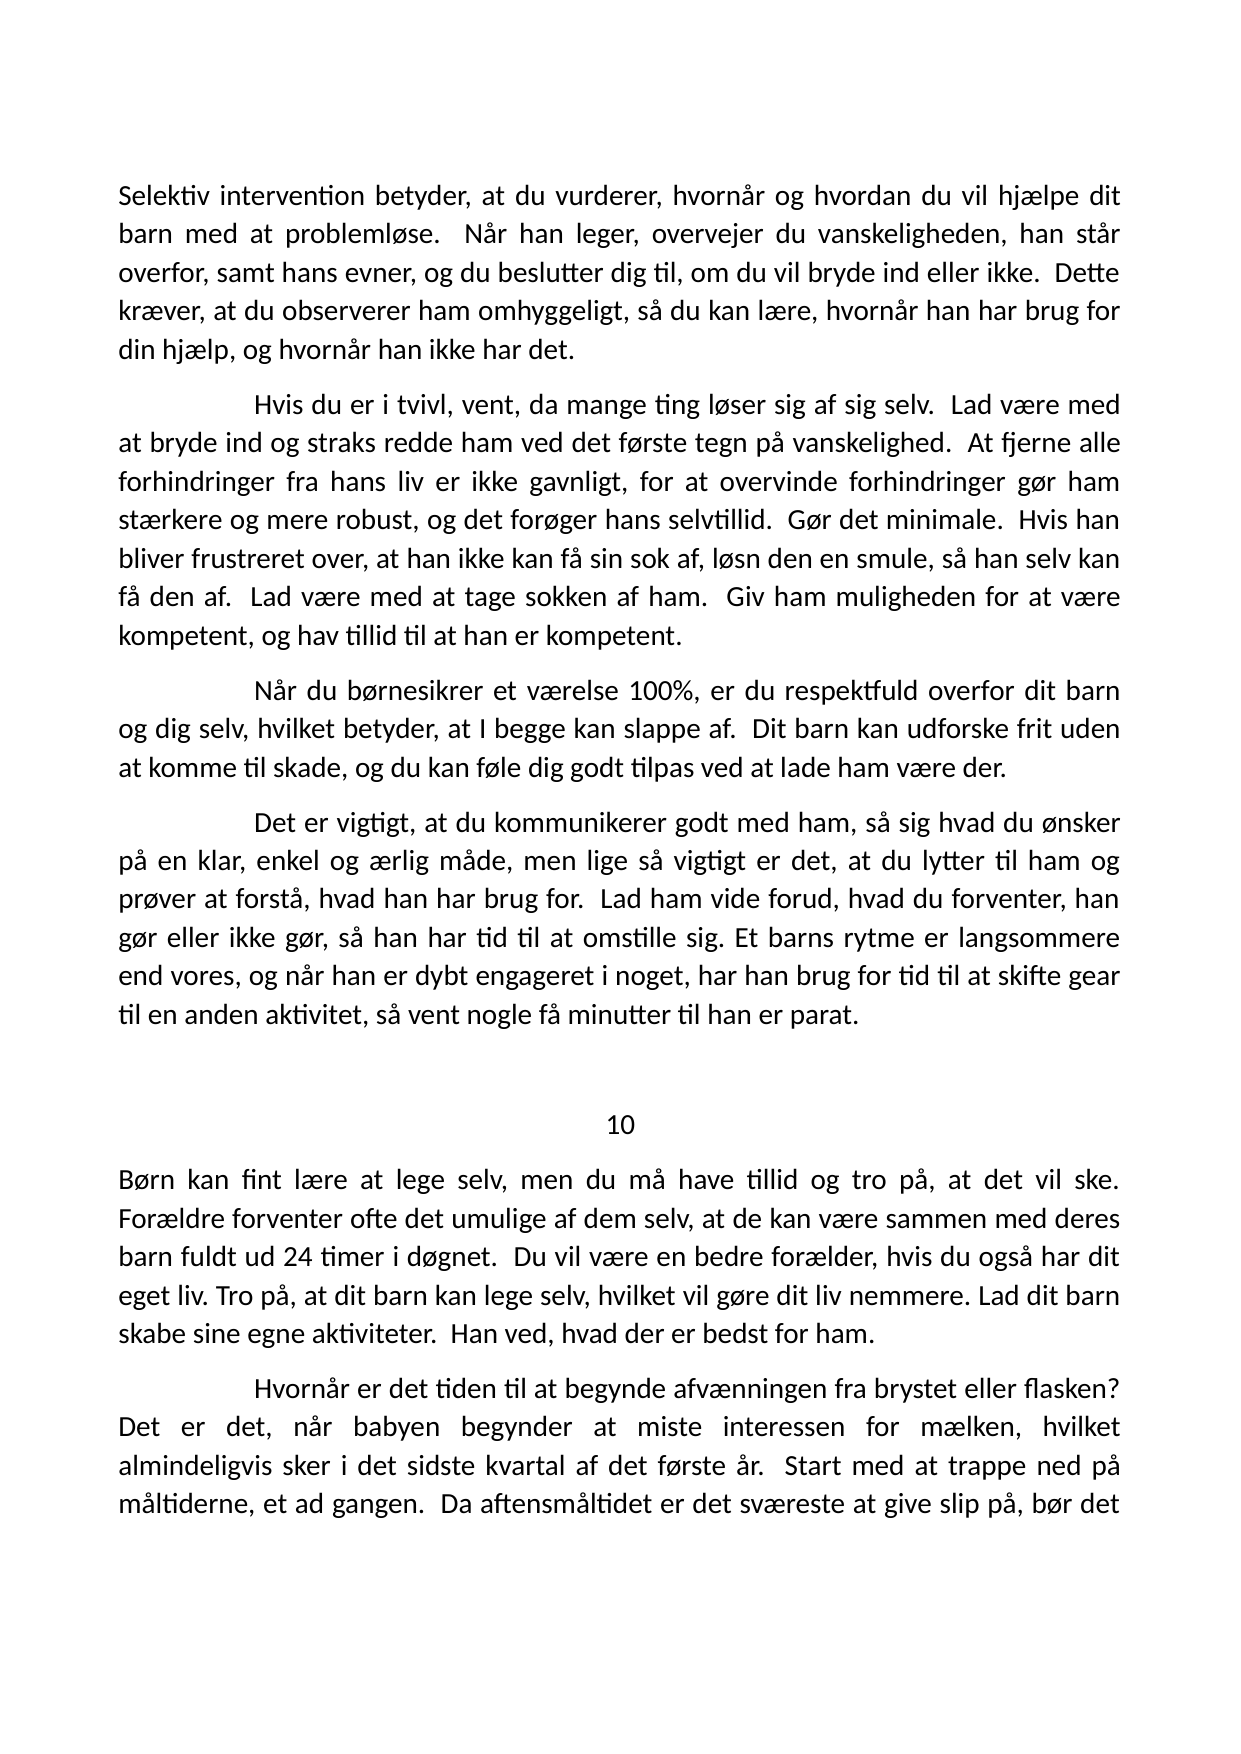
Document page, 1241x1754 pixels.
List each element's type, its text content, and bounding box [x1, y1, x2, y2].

text Børn kan fint lære at lege selv, men du må have tillid og tro på, at det vil ske. Forældre forventer ofte det umulige af dem selv, at de kan være sammen med deres barn fuldt ud 24 timer i døgnet. Du vil være en bedre forælder, hvis du også har dit eget liv. Tro på, at dit barn kan lege selv, hvilket vil gøre dit liv nemmere. Lad dit barn skabe sine egne aktiviteter. Han ved, hvad der er bedst for ham. [118, 1161, 1122, 1351]
text Det er vigtigt, at du kommunikerer godt med ham, så sig hvad du ønsker på en klar, enkel og ærlig måde, men lige så vigtigt er det, at du lytter til ham og prøver at forstå, hvad han har brug for. Lad ham vide forud, hvad du forventer, han gør eller ikke gør, så han har tid til at omstille sig. Et barns rytme er langsommere end vores, og når han er dybt engageret i noget, har han brug for tid til at skifte gear til en anden aktivitet, så vent nogle få minutter til han er parat. [118, 804, 1122, 1032]
text Selektiv intervention betyder, at du vurderer, hvornår og hvordan du vil hjælpe dit barn med at problemløse. Når han leger, overvejer du vanskeligheden, han står overfor, samt hans evner, og du beslutter dig til, om du vil bryde ind eller ikke. Dette kræver, at du observerer ham omhyggeligt, så du kan lære, hvornår han har brug for din hjælp, og hvornår han ikke har det. [118, 177, 1122, 367]
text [118, 1370, 1122, 1521]
text Hvis du er i tvivl, vent, da mange ting løser sig af sig selv. Lad være med at bryde ind og straks redde ham ved det første tegn på vanskelighed. At fjerne alle forhindringer fra hans liv er ikke gavnligt, for at overvinde forhindringer gør ham stærkere og mere robust, og det forøger hans selvtillid. Gør det minimale. Hvis han bliver frustreret over, at han ikke kan få sin sok af, løsn den en smule, så han selv kan få den af. Lad være med at tage sokken af ham. Giv ham muligheden for at være kompetent, og hav tillid til at han er kompetent. [118, 386, 1122, 652]
text 10 [118, 1106, 1122, 1142]
text Når du børnesikrer et værelse 100%, er du respektfuld overfor dit barn og dig selv, hvilket betyder, at I begge kan slappe af. Dit barn kan udforske frit uden at komme til skade, og du kan føle dig godt tilpas ved at lade ham være der. [118, 672, 1122, 784]
